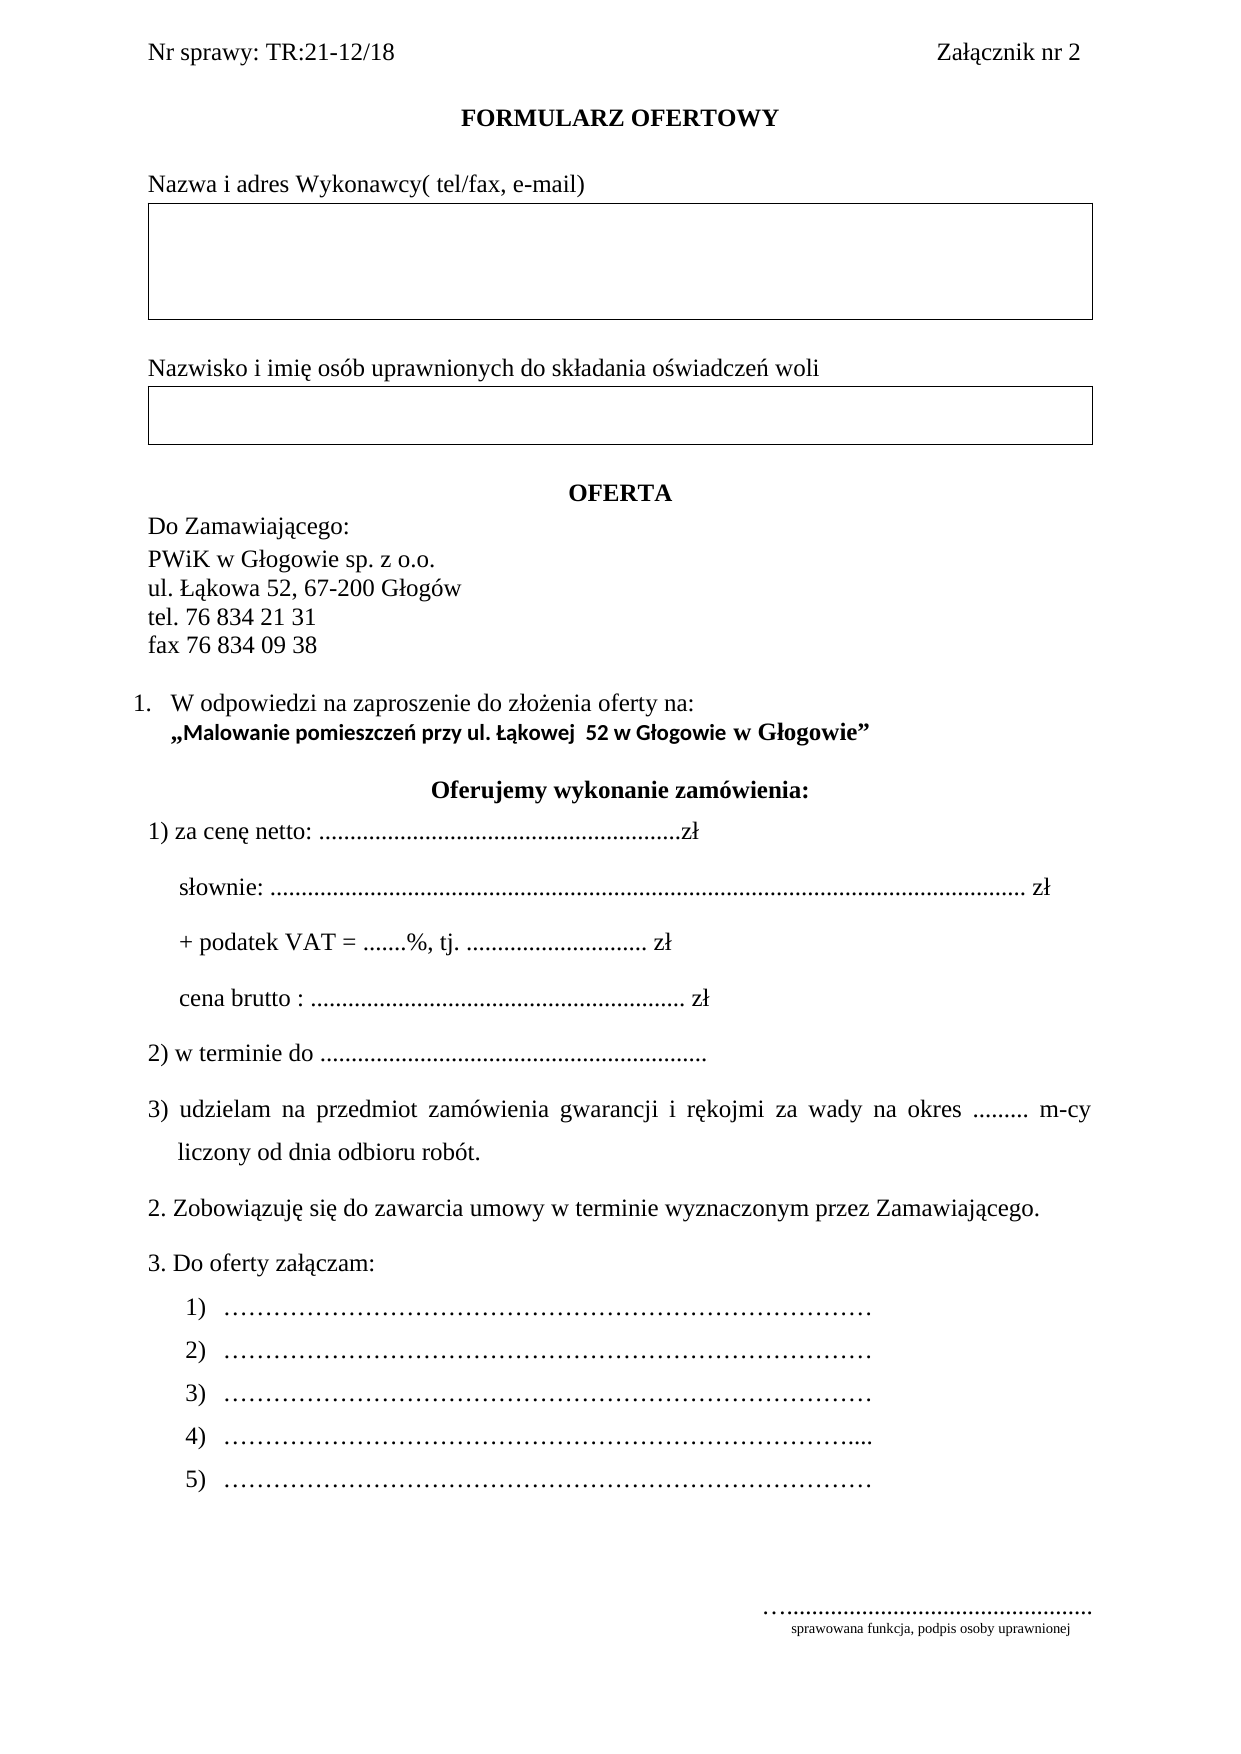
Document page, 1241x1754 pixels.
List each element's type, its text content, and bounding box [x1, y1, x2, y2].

table_header [149, 387, 1092, 444]
text OFERTA [148, 478, 1093, 507]
text Nazwisko i imię osób uprawnionych do składania oświadczeń woli [148, 353, 1093, 381]
text ul. Łąkowa 52, 67-200 Głogów [148, 573, 1093, 602]
text cena brutto : ............................................................ zł [148, 983, 1093, 1012]
text 2) w terminie do .............................................................. [148, 1038, 1093, 1067]
text 1) za cenę netto: ..........................................................zł [148, 816, 1093, 845]
text Do Zamawiającego: [148, 511, 1093, 540]
text słownie: ......................................................................................................................... zł [148, 872, 1093, 900]
text fax 76 834 09 38 [148, 631, 1093, 659]
text tel. 76 834 21 31 [148, 602, 1093, 631]
text PWiK w Głogowie sp. z o.o. [148, 544, 1093, 573]
text Nazwa i adres Wykonawcy( tel/fax, e-mail) [148, 169, 1093, 198]
text + podatek VAT = .......%, tj. ............................. zł [148, 927, 1093, 956]
list …………………………………………………………………… [185, 1378, 1093, 1407]
text …................................................. [148, 1591, 1093, 1620]
list …………………………………………………………………… [185, 1464, 1093, 1493]
table_header [149, 204, 1092, 319]
text FORMULARZ OFERTOWY [148, 103, 1093, 132]
text 2. Zobowiązuję się do zawarcia umowy w terminie wyznaczonym przez Zamawiającego. [148, 1193, 1093, 1222]
list W odpowiedzi na zaproszenie do złożenia oferty na: [133, 688, 1093, 717]
list „Malowanie pomieszczeń przy ul. Łąkowej 52 w Głogowie w Głogowie” [170, 717, 1093, 746]
text sprawowana funkcja, podpis osoby uprawnionej [148, 1620, 1093, 1649]
text Nr sprawy: TR:21-12/18 Załącznik nr 2 [148, 37, 1093, 66]
list …………………………………………………………………… [185, 1335, 1093, 1363]
text 3. Do oferty załączam: [148, 1248, 1093, 1277]
text Oferujemy wykonanie zamówienia: [148, 775, 1093, 803]
list ………………………………………………………………….... [185, 1421, 1093, 1450]
text 3) udzielam na przedmiot zamówienia gwarancji i rękojmi za wady na okres ......... m-cy liczony od dnia odbioru robót. [148, 1094, 1093, 1166]
list …………………………………………………………………… [185, 1292, 1093, 1320]
